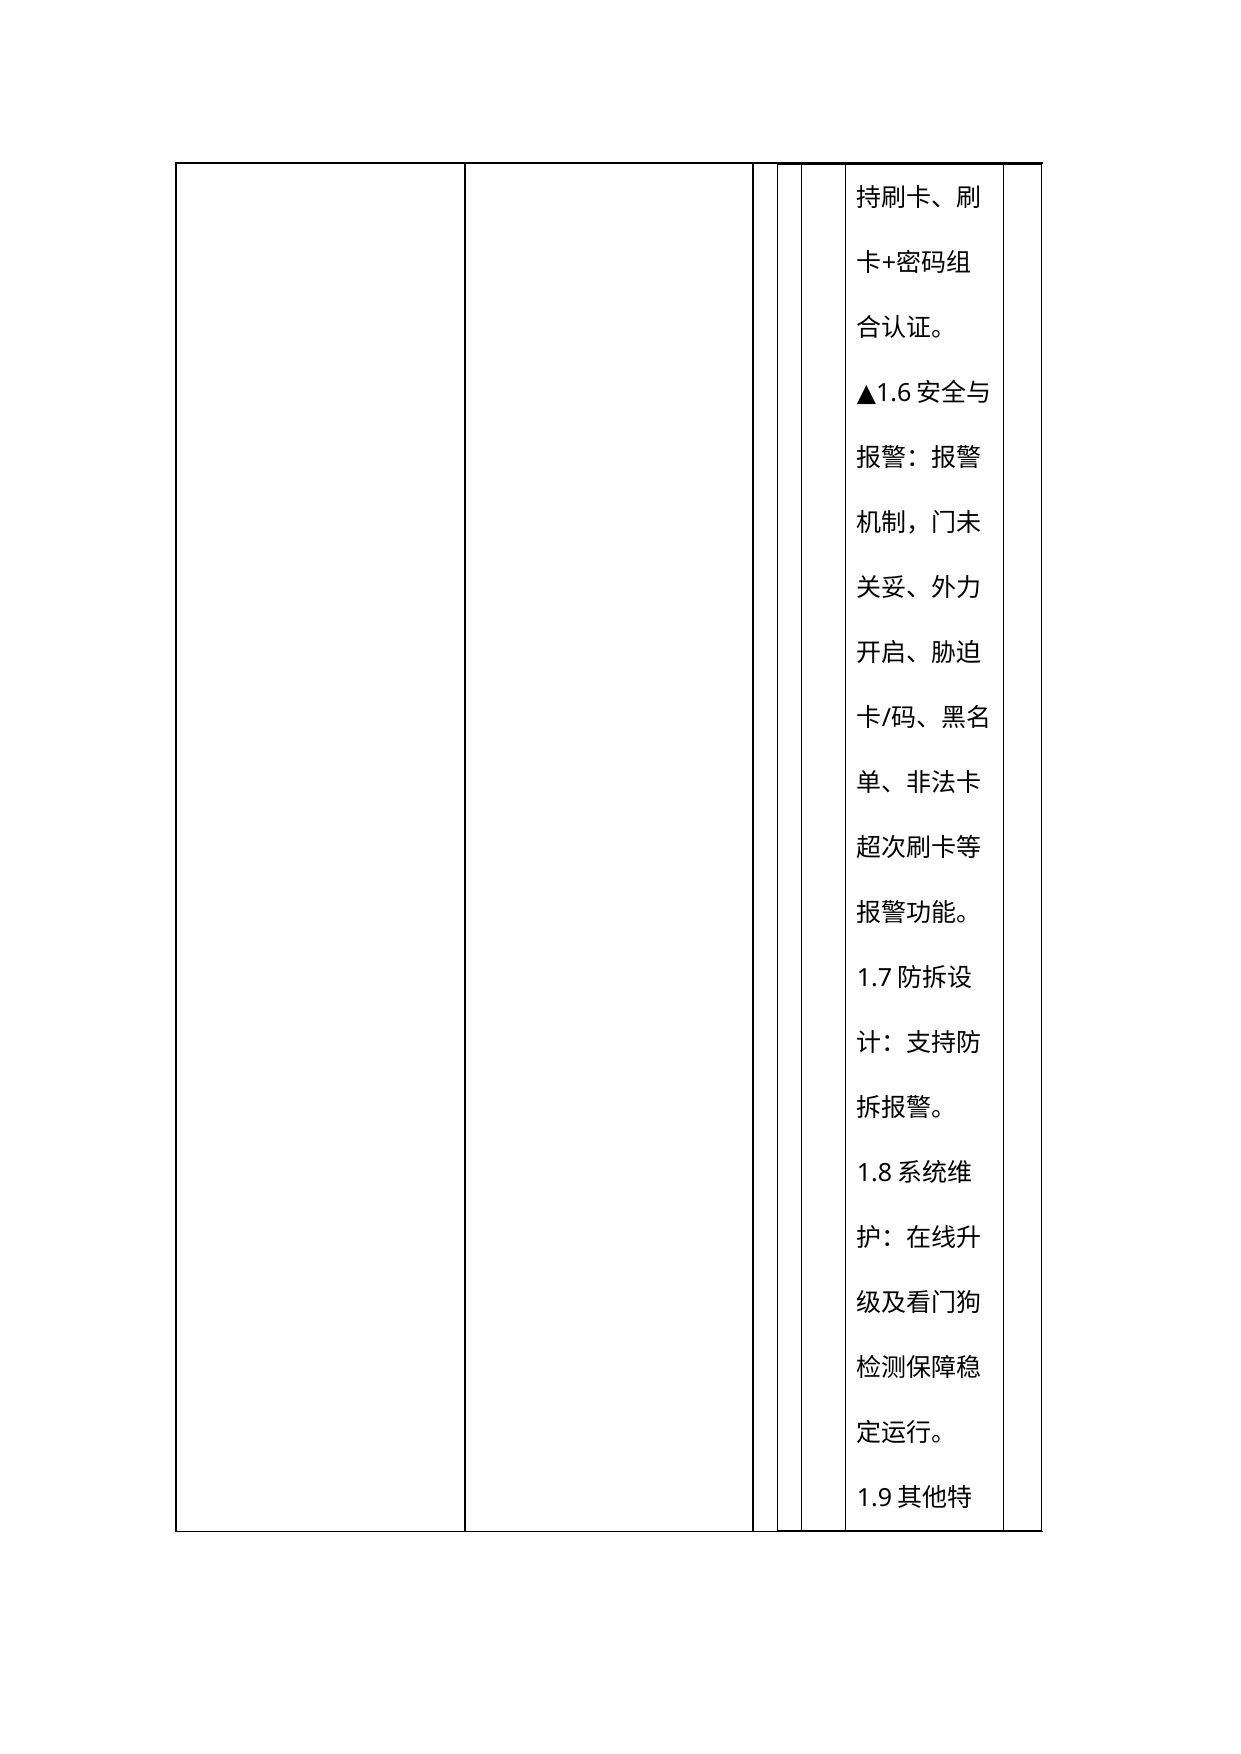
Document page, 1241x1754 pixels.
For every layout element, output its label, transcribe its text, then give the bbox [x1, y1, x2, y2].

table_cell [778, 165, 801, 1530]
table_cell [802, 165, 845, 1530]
table_cell [466, 164, 752, 1531]
table_cell 1 [177, 164, 464, 1531]
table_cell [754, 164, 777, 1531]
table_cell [846, 165, 1003, 1530]
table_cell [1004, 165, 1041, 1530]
